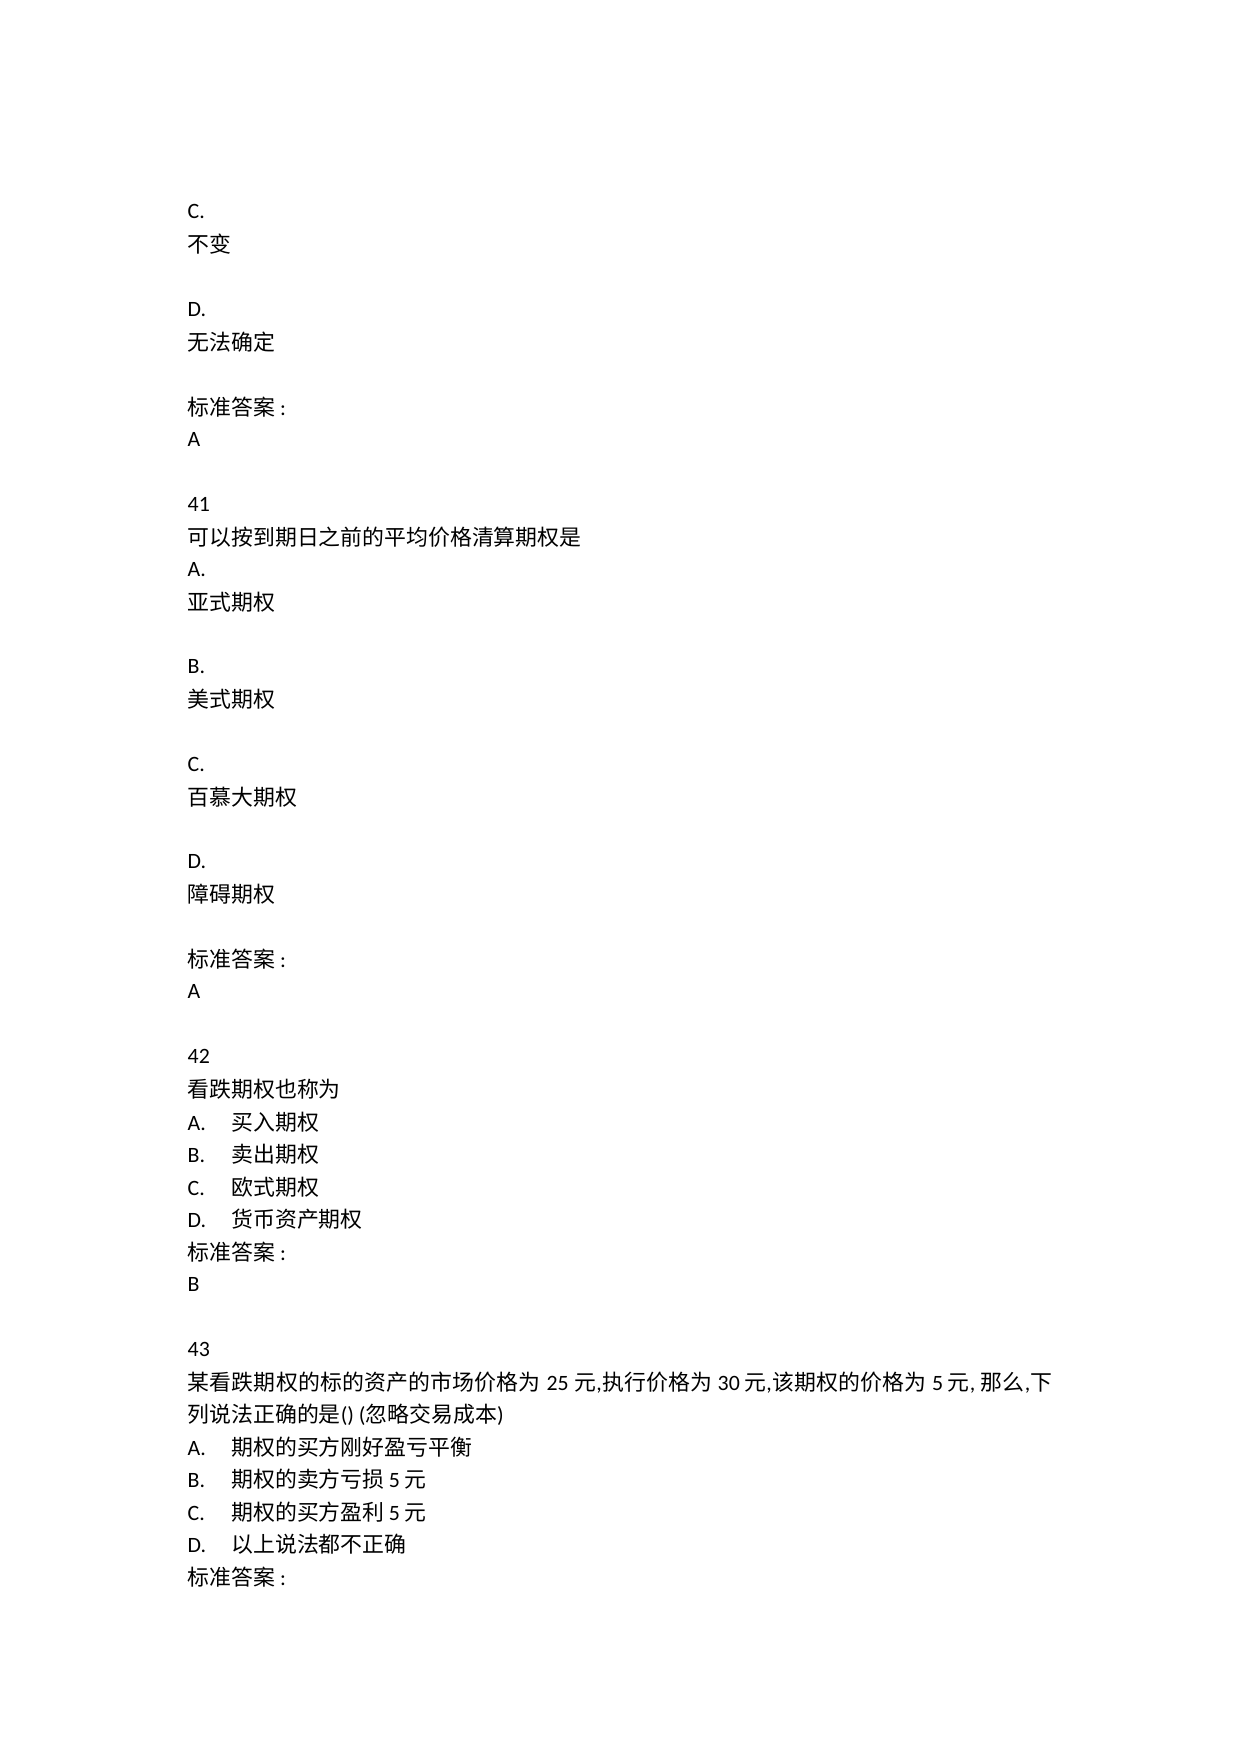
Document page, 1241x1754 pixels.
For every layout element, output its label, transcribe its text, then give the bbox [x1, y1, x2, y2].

text B. 期权的卖方亏损5元 [187, 1462, 1053, 1494]
text B. [187, 649, 1053, 682]
text 可以按到期日之前的平均价格清算期权是 [187, 519, 1053, 552]
text 美式期权 [187, 682, 1053, 714]
text D. [187, 292, 1053, 324]
text C. [187, 747, 1053, 779]
text D. [187, 844, 1053, 877]
text A [187, 974, 1053, 1007]
text 43 [187, 1332, 1053, 1364]
text 42 [187, 1039, 1053, 1072]
text A. 买入期权 [187, 1104, 1053, 1137]
text C. 期权的买方盈利5元 [187, 1494, 1053, 1527]
text 障碍期权 [187, 877, 1053, 909]
text D. 以上说法都不正确 [187, 1527, 1053, 1559]
text A. [187, 552, 1053, 584]
text 41 [187, 487, 1053, 519]
text 某看跌期权的标的资产的市场价格为 25 元,执行价格为 30元,该期权的价格为 5元, 那么,下列说法正确的是() (忽略交易成本) [187, 1364, 1053, 1429]
text 无法确定 [187, 324, 1053, 357]
text 标准答案 : [187, 389, 1053, 422]
text D. 货币资产期权 [187, 1202, 1053, 1234]
text 百慕大期权 [187, 779, 1053, 812]
text 标准答案 : [187, 1559, 1053, 1592]
text B [187, 1267, 1053, 1299]
text A [187, 422, 1053, 454]
text 标准答案 : [187, 942, 1053, 974]
text B. 卖出期权 [187, 1137, 1053, 1169]
text 亚式期权 [187, 584, 1053, 617]
text 不变 [187, 227, 1053, 259]
text C. [187, 194, 1053, 227]
text A. 期权的买方刚好盈亏平衡 [187, 1429, 1053, 1462]
text 看跌期权也称为 [187, 1072, 1053, 1104]
text C. 欧式期权 [187, 1169, 1053, 1202]
text 标准答案 : [187, 1234, 1053, 1267]
